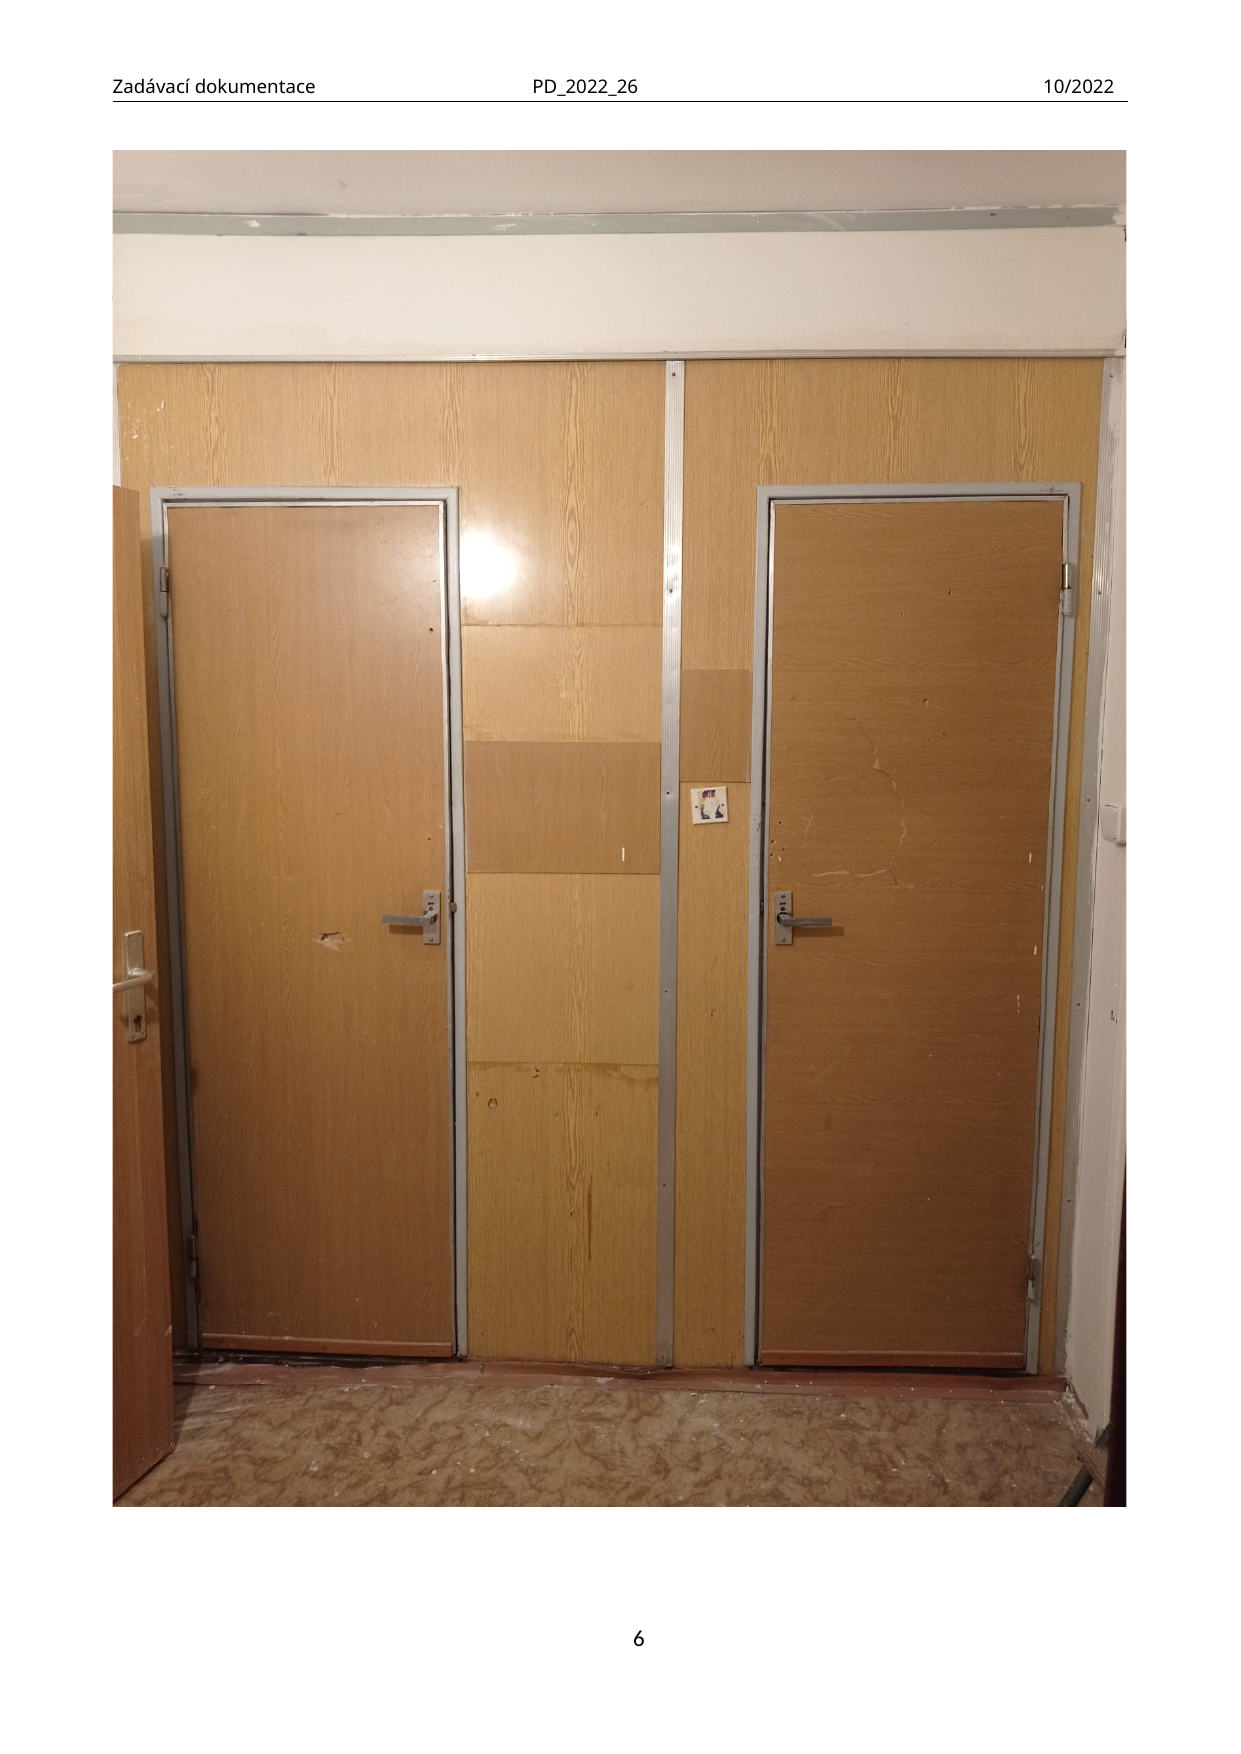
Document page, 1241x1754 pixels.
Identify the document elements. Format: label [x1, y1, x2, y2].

picture [112, 150, 1127, 1507]
